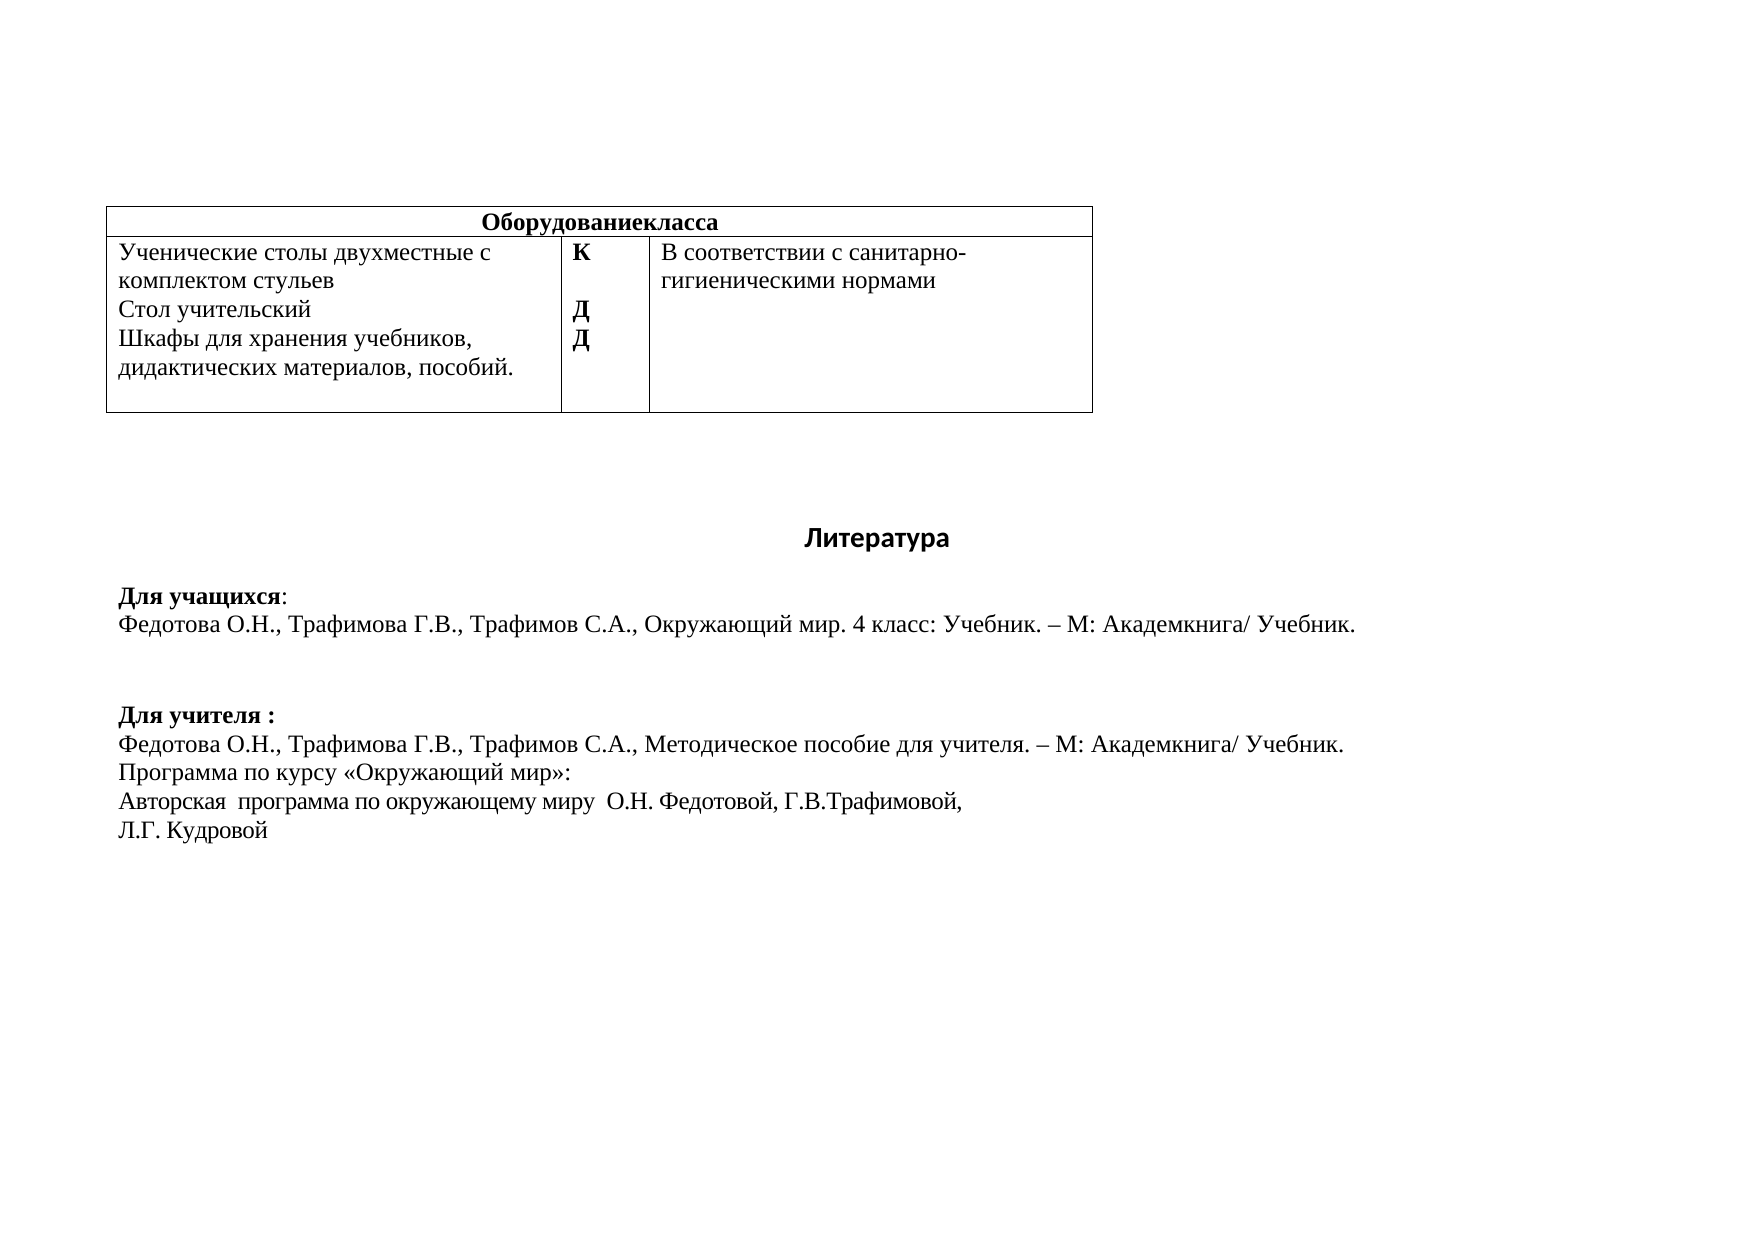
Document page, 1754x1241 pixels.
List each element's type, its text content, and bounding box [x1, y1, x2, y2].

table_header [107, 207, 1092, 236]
text Федотова О.Н., Трафимова Г.В., Трафимов С.А., Методическое пособие для учителя. – М: Академкнига/ Учебник. [118, 729, 1636, 757]
text Литература [118, 519, 1636, 554]
text Федотова О.Н., Трафимова Г.В., Трафимов С.А., Окружающий мир. 4 класс: Учебник. – М: Академкнига/ Учебник. [118, 609, 1636, 638]
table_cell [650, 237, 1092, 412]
text Для учителя : [118, 700, 1636, 729]
text Авторская программа по окружающему миру О.Н. Федотовой, Г.В.Трафимовой, [118, 786, 1636, 815]
text Программа по курсу «Окружающий мир»: [118, 757, 1636, 786]
text Для учащихся: [118, 581, 1636, 609]
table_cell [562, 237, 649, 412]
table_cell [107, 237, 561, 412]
text Л.Г. Кудровой [118, 815, 1636, 844]
